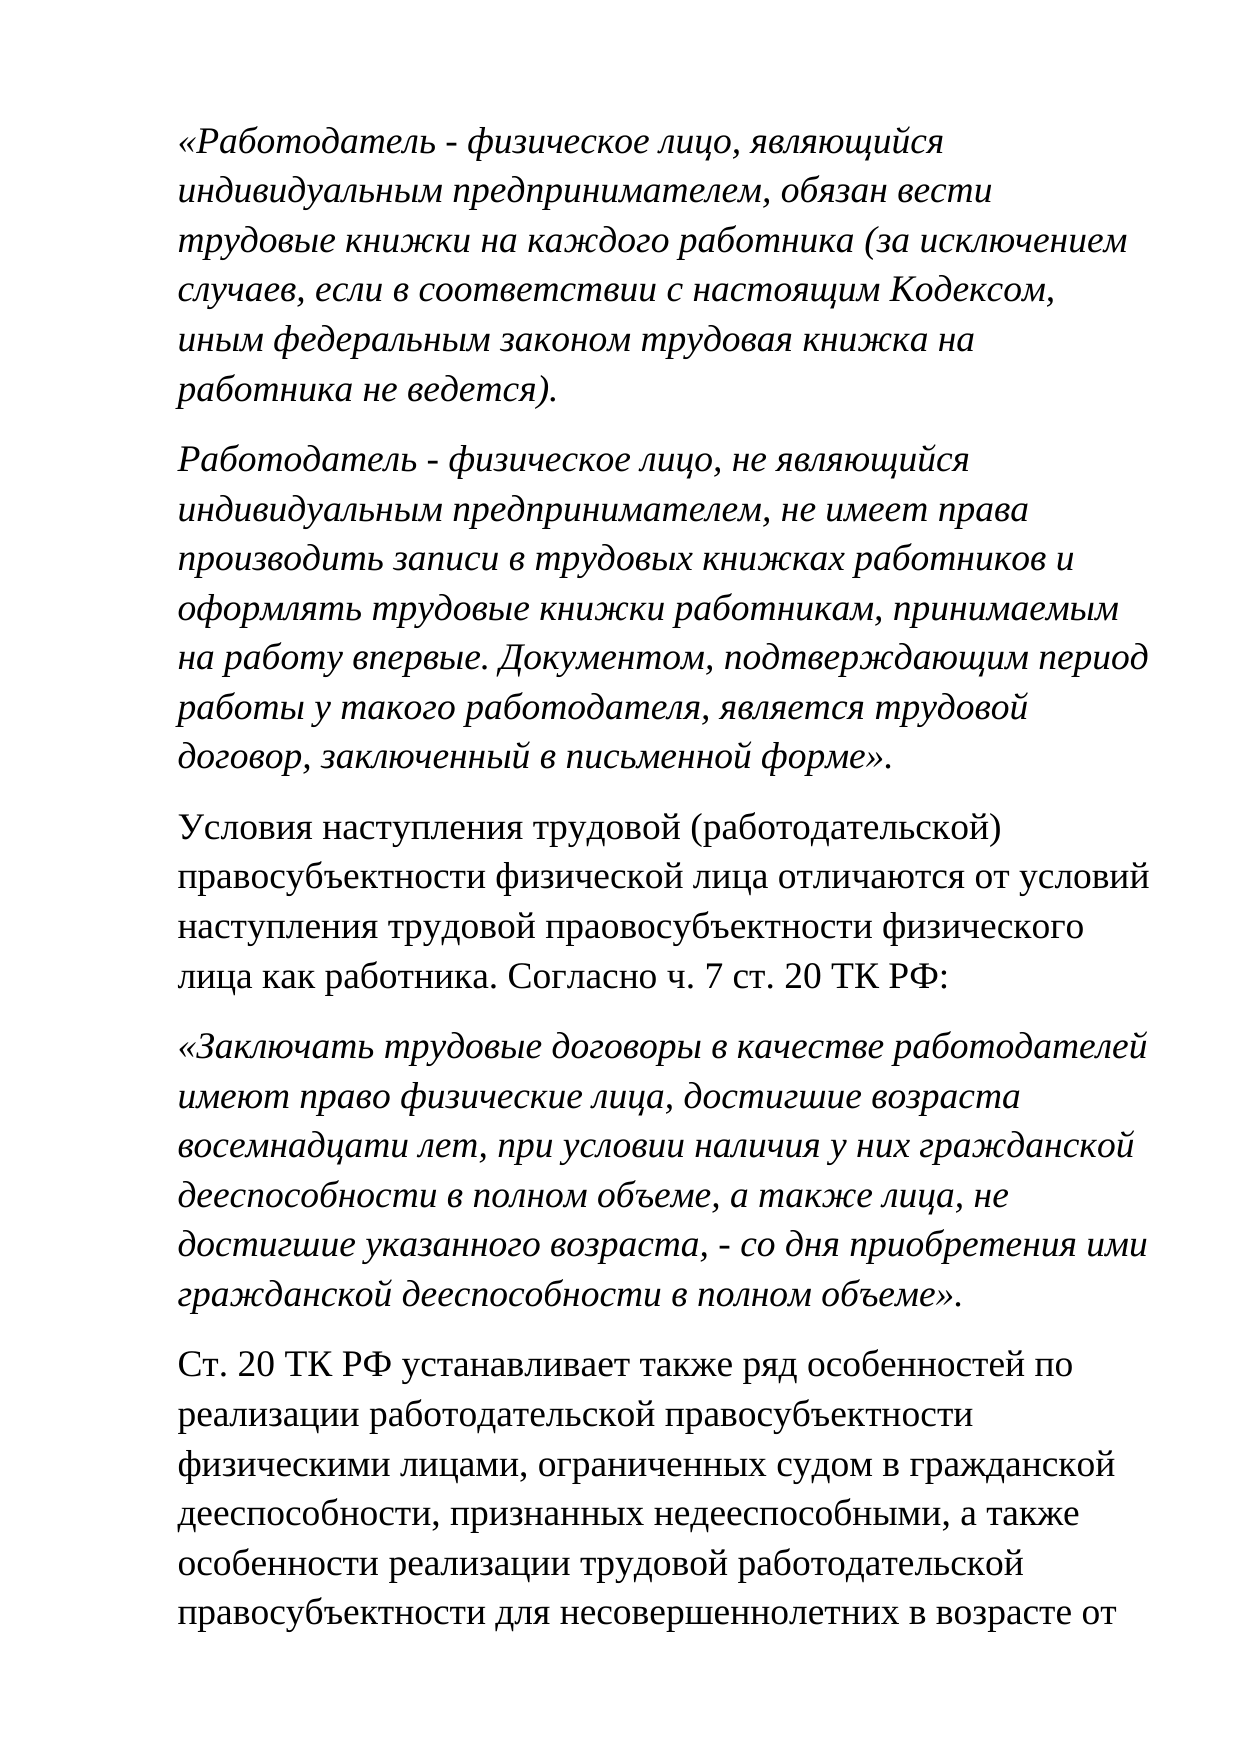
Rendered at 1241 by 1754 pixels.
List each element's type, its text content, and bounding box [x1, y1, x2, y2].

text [177, 1342, 1152, 1633]
text «Работодатель - физическое лицо, являющийся индивидуальным предпринимателем, обязан вести трудовые книжки на каждого работника (за исключением случаев, если в соответствии с настоящим Кодексом, иным федеральным законом трудовая книжка на работника не ведется). [177, 118, 1152, 409]
text Работодатель - физическое лицо, не являющийся индивидуальным предпринимателем, не имеет права производить записи в трудовых книжках работников и оформлять трудовые книжки работникам, принимаемым на работу впервые. Документом, подтверждающим период работы у такого работодателя, является трудовой договор, заключенный в письменной форме». [177, 436, 1152, 777]
text «Заключать трудовые договоры в качестве работодателей имеют право физические лица, достигшие возраста восемнадцати лет, при условии наличия у них гражданской дееспособности в полном объеме, а также лица, не достигшие указанного возраста, - со дня приобретения ими гражданской дееспособности в полном объеме». [177, 1023, 1152, 1314]
text Условия наступления трудовой (работодательской) правосубъектности физической лица отличаются от условий наступления трудовой праовосубъектности физического лица как работника. Согласно ч. 7 ст. 20 ТК РФ: [177, 804, 1152, 996]
